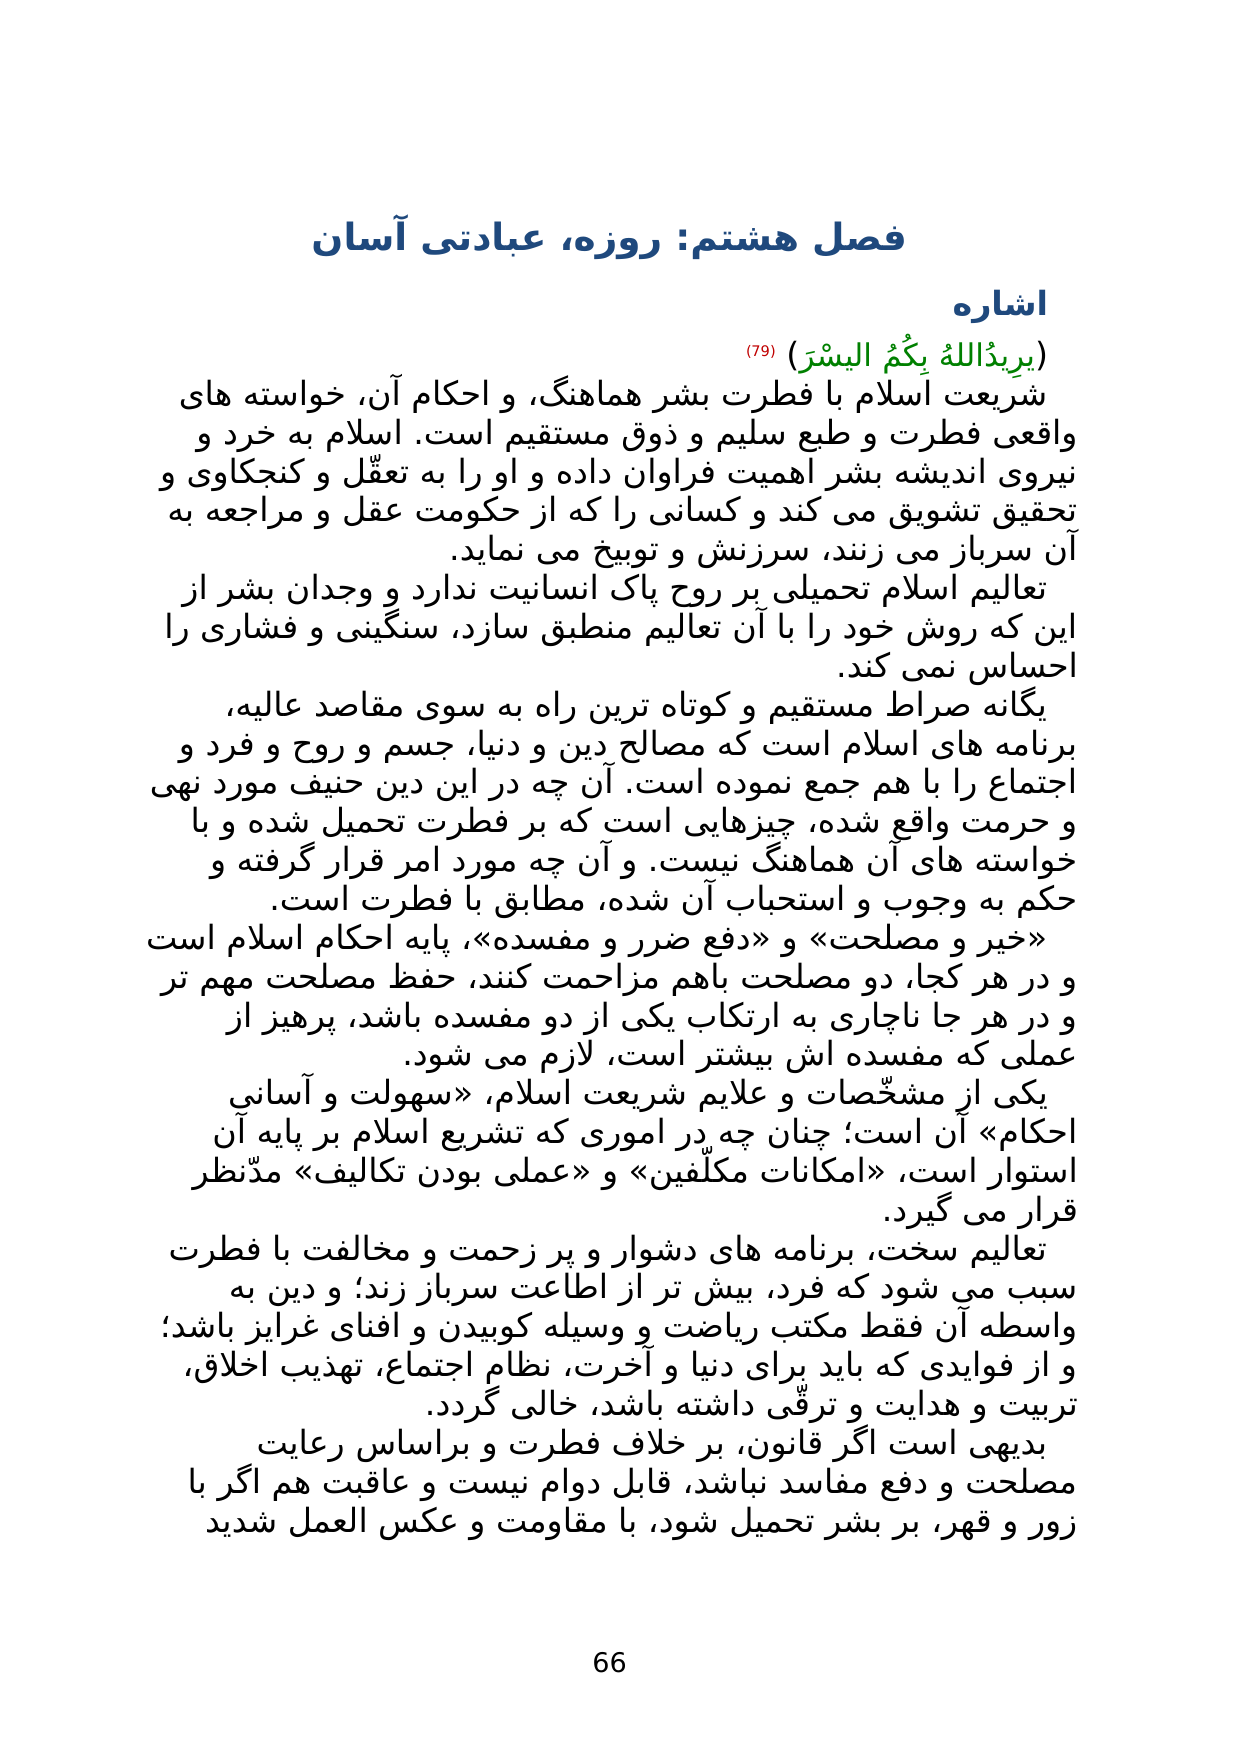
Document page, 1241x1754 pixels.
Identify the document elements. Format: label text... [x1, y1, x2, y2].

text یگانه صراط مستقیم و کوتاه ترین راه به سوی مقاصد عالیه، برنامه های اسلام است که مصالح دین و دنیا، جسم و روح و فرد و اجتماع را با هم جمع نموده است. آن چه در این دین حنیف مورد نهی و حرمت واقع شده، چیزهایی است که بر فطرت تحمیل شده و با خواسته های آن هماهنگ نیست. و آن چه مورد امر قرار گرفته و حکم به وجوب و استحباب آن شده، مطابق با فطرت است. [141, 685, 1078, 918]
text یکی از مشخّصات و علایم شریعت اسلام، «سهولت و آسانی احکام» آن است؛ چنان چه در اموری که تشریع اسلام بر پایه آن استوار است، «امکانات مکلّفین» و «عملی بودن تکالیف» مدّنظر قرار می گیرد. [141, 1074, 1078, 1229]
text (یرِیدُاللهُ بِکُمُ الیسْرَ) (79) [141, 336, 1078, 374]
text تعالیم اسلام تحمیلی بر روح پاک انسانیت ندارد و وجدان بشر از این که روش خود را با آن تعالیم منطبق سازد، سنگینی و فشاری را احساس نمی کند. [141, 569, 1078, 685]
text شریعت اسلام با فطرت بشر هماهنگ، و احکام آن، خواسته های واقعی فطرت و طبع سلیم و ذوق مستقیم است. اسلام به خرد و نیروی اندیشه بشر اهمیت فراوان داده و او را به تعقّل و کنجکاوی و تحقیق تشویق می کند و کسانی را که از حکومت عقل و مراجعه به آن سرباز می زنند، سرزنش و توبیخ می نماید. [141, 374, 1078, 569]
text تعالیم سخت، برنامه های دشوار و پر زحمت و مخالفت با فطرت سبب می شود که فرد، بیش تر از اطاعت سرباز زند؛ و دین به واسطه آن فقط مکتب ریاضت و وسیله کوبیدن و افنای غرایز باشد؛ و از فوایدی که باید برای دنیا و آخرت، نظام اجتماع، تهذیب اخلاق، تربیت و هدایت و ترقّی داشته باشد، خالی گردد. [141, 1229, 1078, 1423]
text «خیر و مصلحت» و «دفع ضرر و مفسده»، پایه احکام اسلام است و در هر کجا، دو مصلحت باهم مزاحمت کنند، حفظ مصلحت مهم تر و در هر جا ناچاری به ارتکاب یکی از دو مفسده باشد، پرهیز از عملی که مفسده اش بیشتر است، لازم می شود. [141, 918, 1078, 1074]
subtitle فصل هشتم: روزه، عبادتی آسان [141, 216, 1078, 259]
subtitle اشاره [141, 284, 1078, 323]
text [141, 1423, 1078, 1540]
